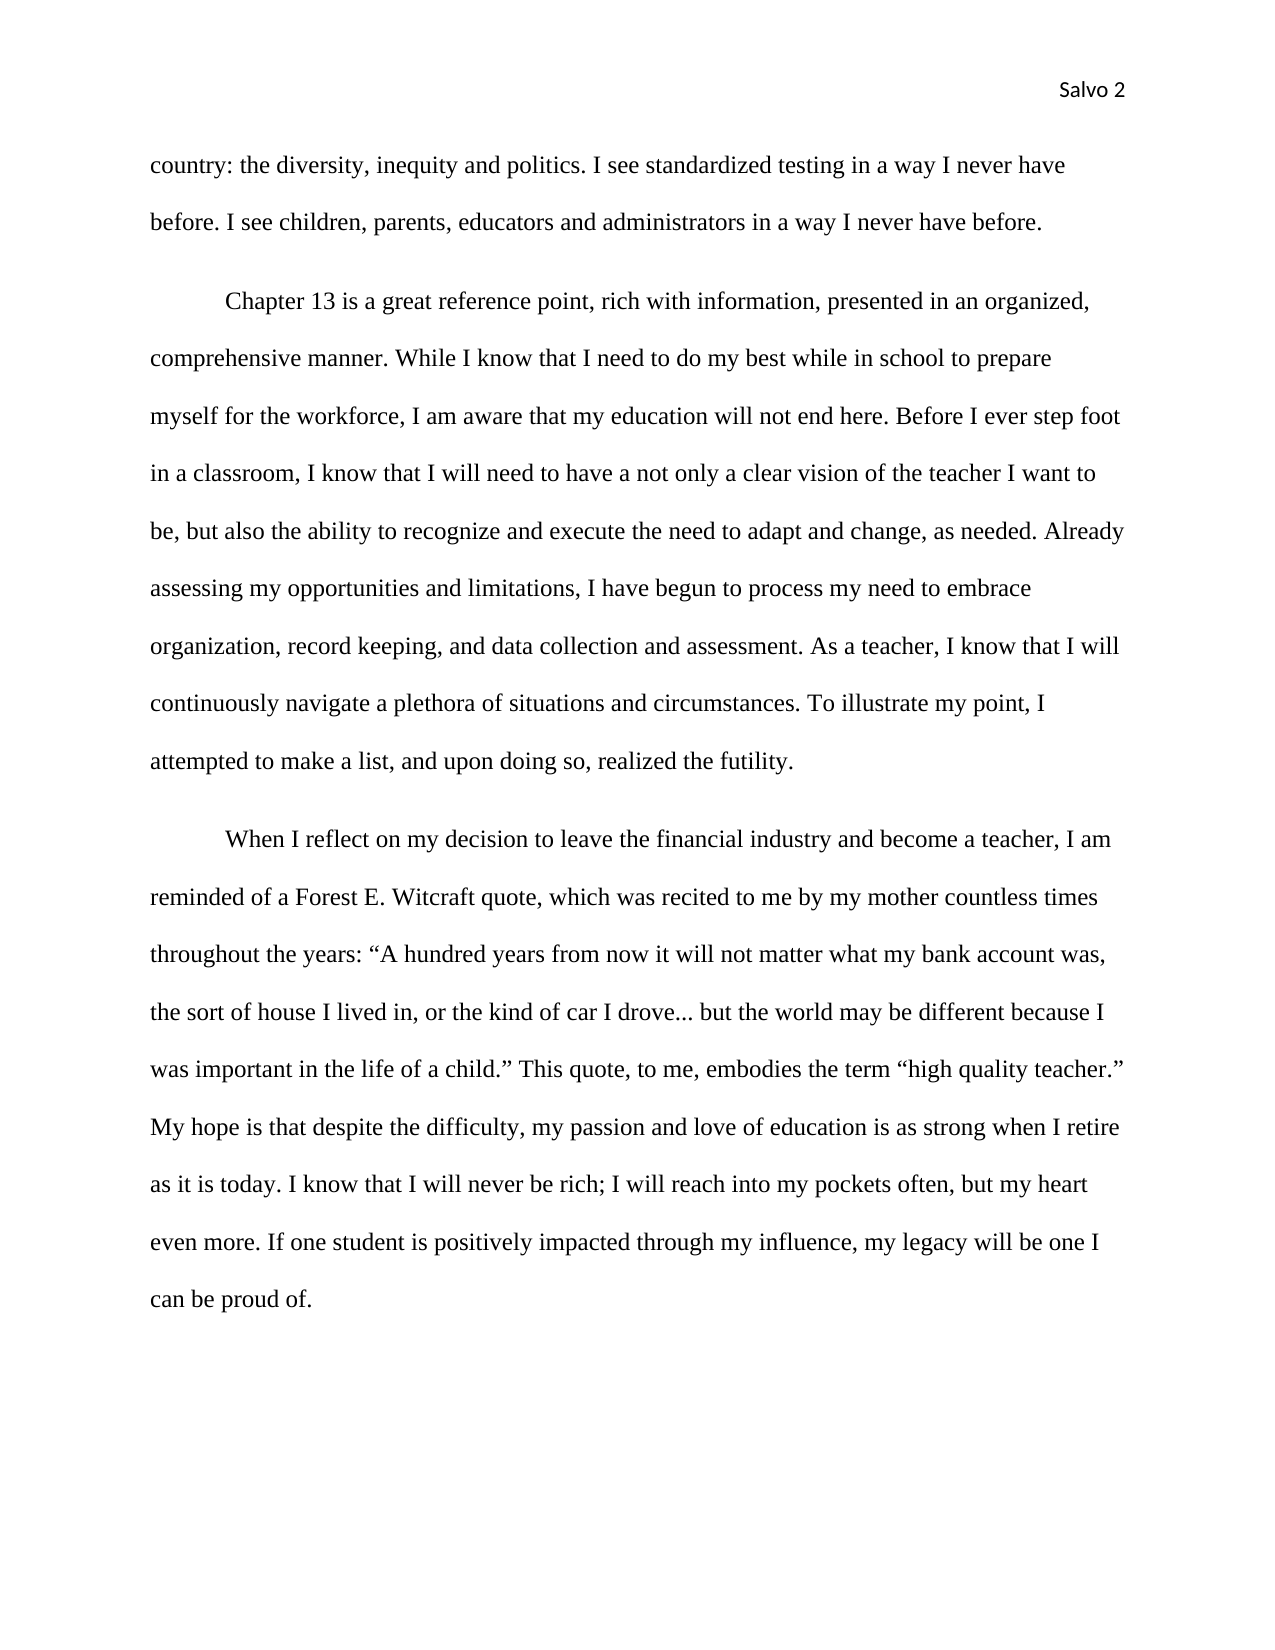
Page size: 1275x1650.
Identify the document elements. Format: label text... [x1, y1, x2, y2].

text When I reflect on my decision to leave the financial industry and become a teacher, I am reminded of a Forest E. Witcraft quote, which was recited to me by my mother countless times throughout the years: “A hundred years from now it will not matter what my bank account was, the sort of house I lived in, or the kind of car I drove... but the world may be different because I was important in the life of a child.” This quote, to me, embodies the term “high quality teacher.” My hope is that despite the difficulty, my passion and love of education is as strong when I retire as it is today. I know that I will never be rich; I will reach into my pockets often, but my heart even more. If one student is positively impacted through my influence, my legacy will be one I can be proud of. [150, 824, 1125, 1313]
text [150, 150, 1125, 236]
text Chapter 13 is a great reference point, rich with information, presented in an organized, comprehensive manner. While I know that I need to do my best while in school to prepare myself for the workforce, I am aware that my education will not end here. Before I ever step foot in a classroom, I know that I will need to have a not only a clear vision of the teacher I want to be, but also the ability to recognize and execute the need to adapt and change, as needed. Already assessing my opportunities and limitations, I have begun to process my need to embrace organization, record keeping, and data collection and assessment. As a teacher, I know that I will continuously navigate a plethora of situations and circumstances. To illustrate my point, I attempted to make a list, and upon doing so, realized the futility. [150, 286, 1125, 774]
